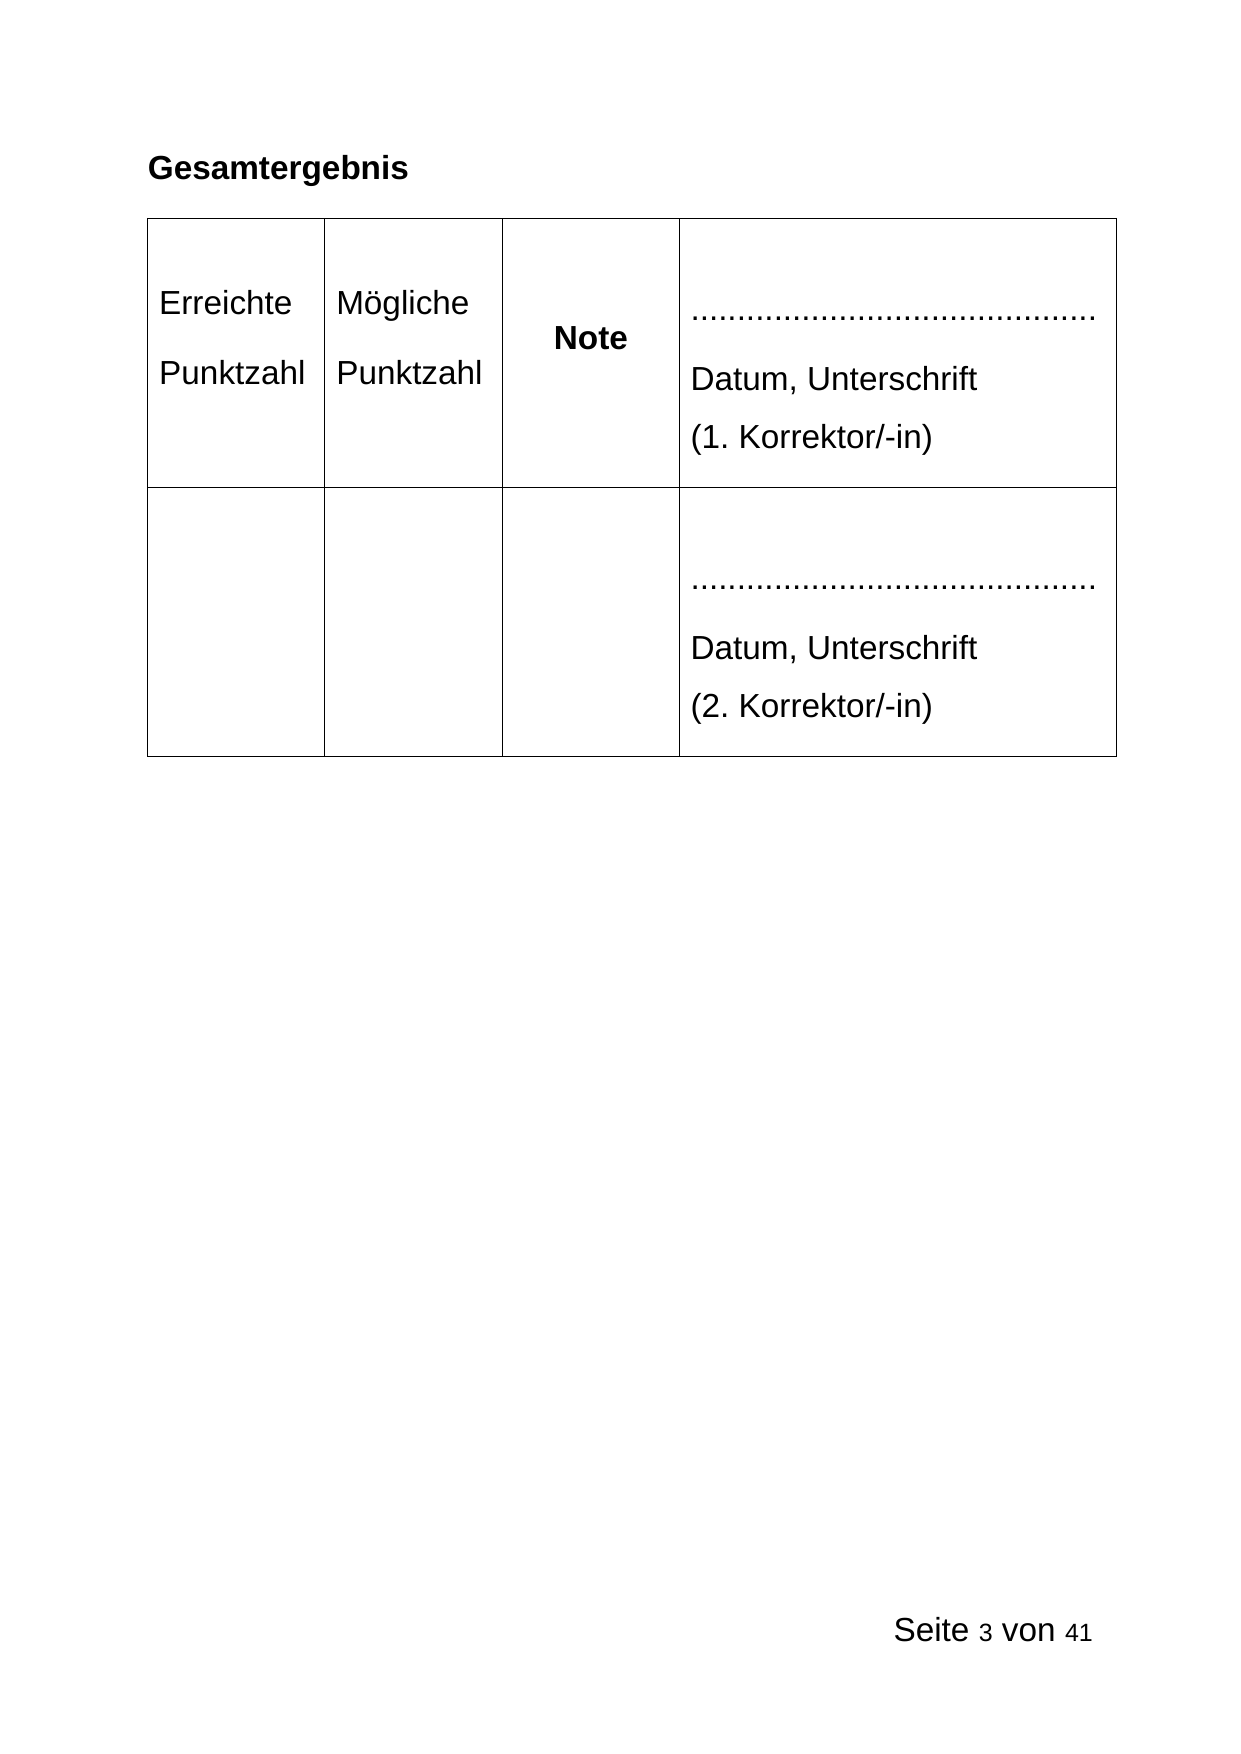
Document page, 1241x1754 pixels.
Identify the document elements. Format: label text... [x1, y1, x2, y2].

table_header Note [503, 219, 679, 487]
table_cell [148, 488, 324, 756]
table_cell ............................................ Datum, Unterschrift (2. Korrektor/-in) [680, 488, 1116, 756]
table_cell [325, 488, 502, 756]
text Gesamtergebnis [148, 148, 1092, 186]
table_header Erreichte Punktzahl [148, 219, 324, 487]
table_header ............................................ Datum, Unterschrift (1. Korrektor/-in) [680, 219, 1116, 487]
table_header Mögliche Punktzahl [325, 219, 502, 487]
table_cell [503, 488, 679, 756]
